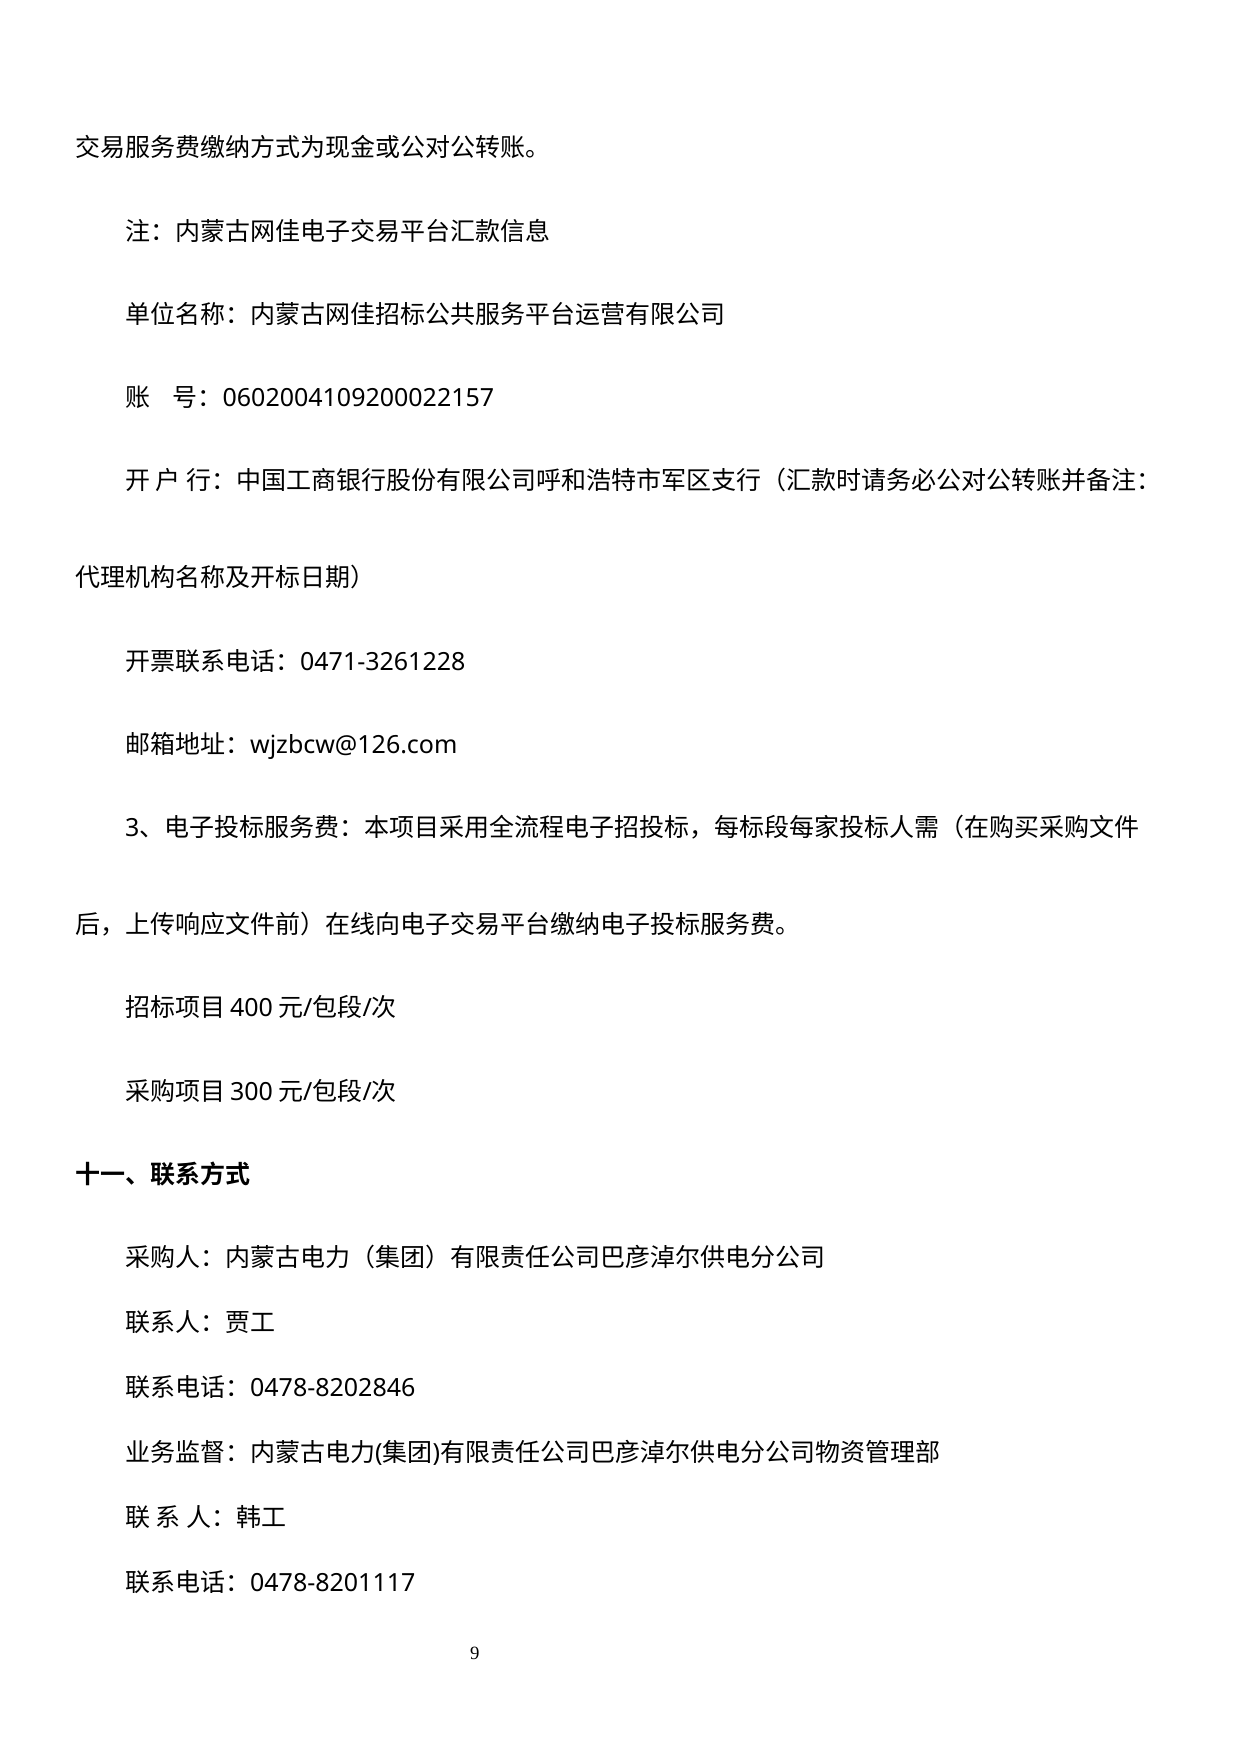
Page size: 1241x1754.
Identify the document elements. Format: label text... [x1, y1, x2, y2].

text 单位名称：内蒙古网佳招标公共服务平台运营有限公司 [75, 280, 1165, 345]
text 联系人：贾工 [75, 1288, 1165, 1353]
text 注：内蒙古网佳电子交易平台汇款信息 [75, 197, 1165, 262]
text 邮箱地址：wjzbcw@126.com [75, 710, 1165, 775]
text 联 系 人：韩工 [75, 1483, 1165, 1548]
text 联系电话：0478-8202846 [75, 1353, 1165, 1418]
text 采购人：内蒙古电力（集团）有限责任公司巴彦淖尔供电分公司 [75, 1223, 1165, 1288]
text 业务监督：内蒙古电力(集团)有限责任公司巴彦淖尔供电分公司物资管理部 [75, 1418, 1165, 1483]
text 3、电子投标服务费：本项目采用全流程电子招投标，每标段每家投标人需（在购买采购文件后，上传响应文件前）在线向电子交易平台缴纳电子投标服务费。 [75, 793, 1165, 955]
text 采购项目300元/包段/次 [75, 1057, 1165, 1122]
text 十一、联系方式 [75, 1140, 1165, 1205]
text 联系电话：0478-8201117 [75, 1548, 1165, 1613]
text 账 号：0602004109200022157 [75, 363, 1165, 428]
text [75, 113, 1165, 178]
text 开票联系电话：0471-3261228 [75, 627, 1165, 692]
text 招标项目400元/包段/次 [75, 973, 1165, 1038]
text 开 户 行：中国工商银行股份有限公司呼和浩特市军区支行（汇款时请务必公对公转账并备注：代理机构名称及开标日期） [75, 446, 1165, 608]
